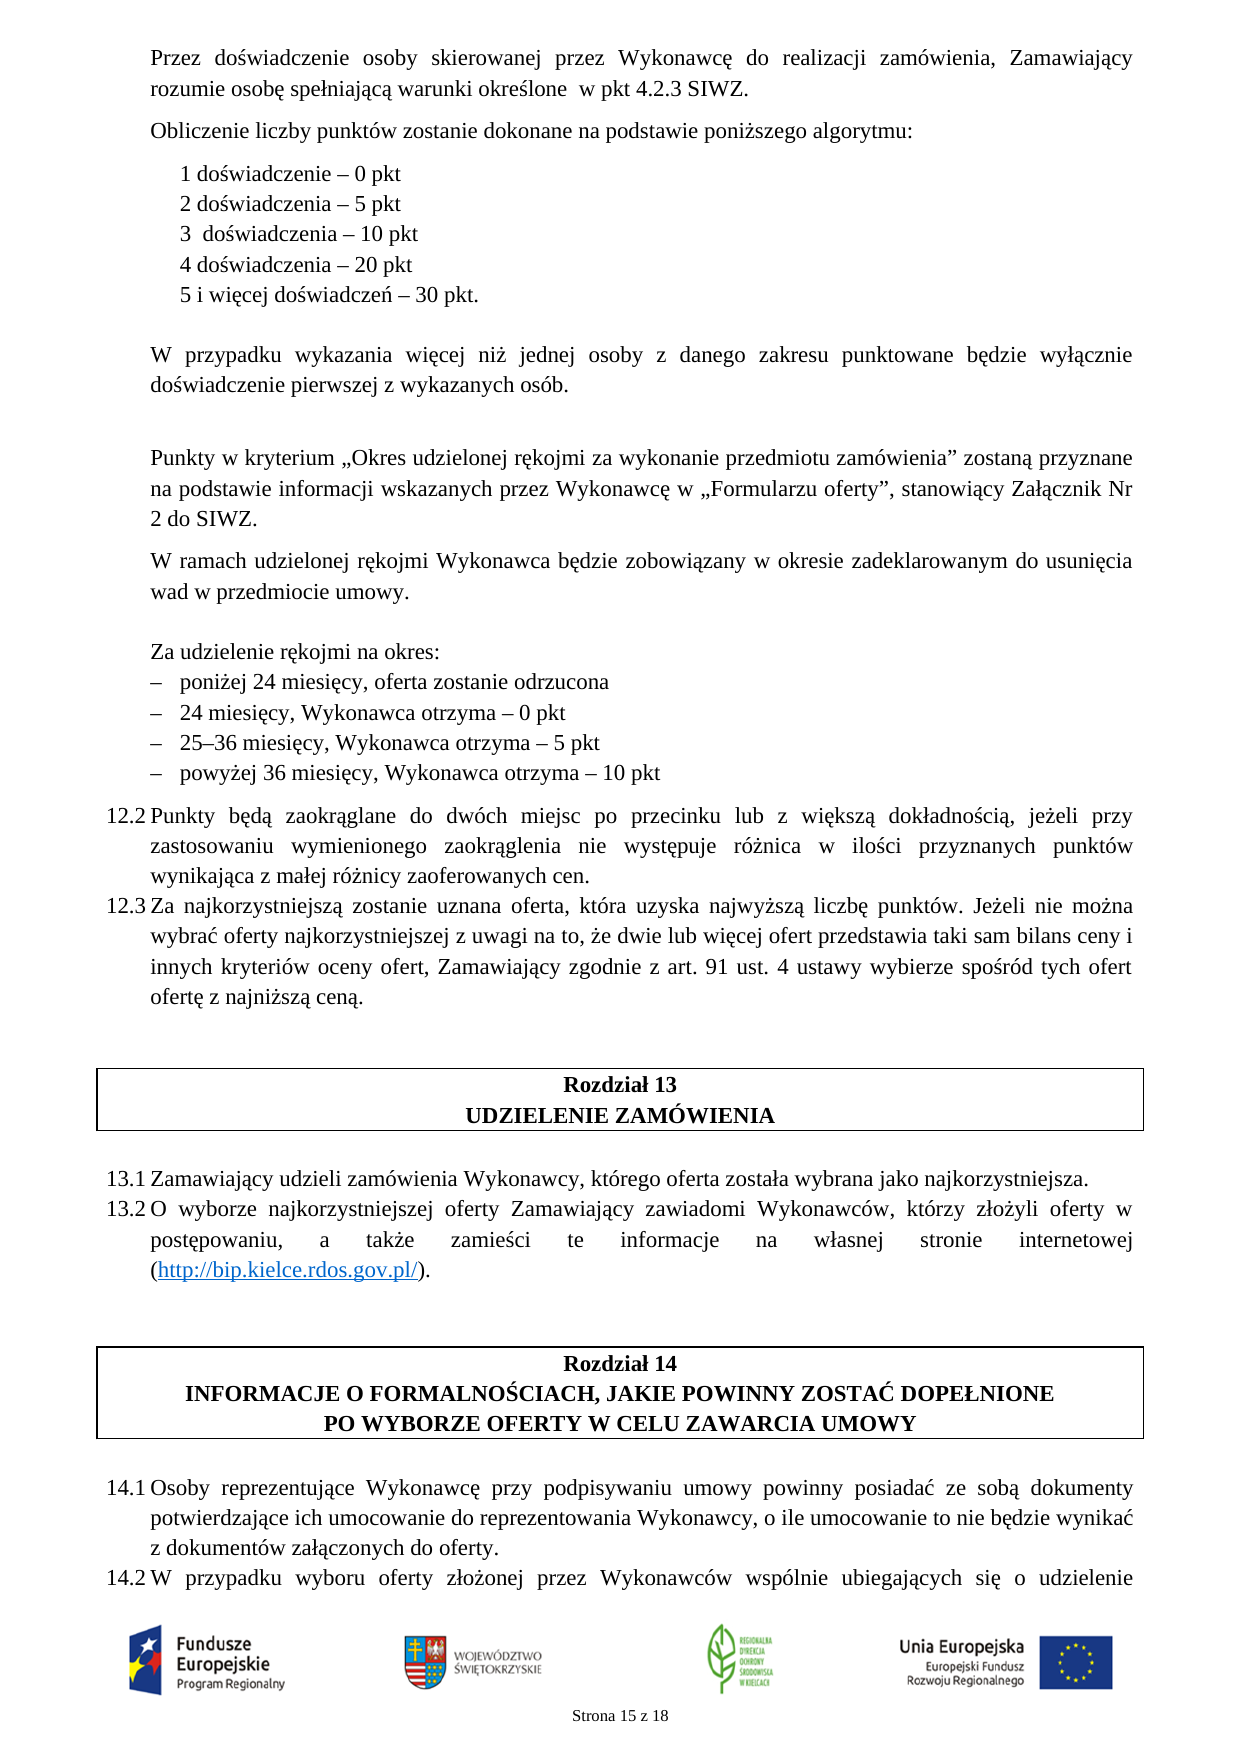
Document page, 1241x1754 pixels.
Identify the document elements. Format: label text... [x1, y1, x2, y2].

text 5 i więcej doświadczeń – 30 pkt. [150, 281, 1134, 307]
text 2 doświadczenia – 5 pkt [150, 190, 1134, 217]
text – poniżej 24 miesięcy, oferta zostanie odrzucona [150, 668, 1134, 695]
text W ramach udzielonej rękojmi Wykonawca będzie zobowiązany w okresie zadeklarowanym do usunięcia wad w przedmiocie umowy. [150, 547, 1134, 604]
text W przypadku wykazania więcej niż jednej osoby z danego zakresu punktowane będzie wyłącznie doświadczenie pierwszej z wykazanych osób. [150, 341, 1134, 398]
text Punkty w kryterium „Okres udzielonej rękojmi za wykonanie przedmiotu zamówienia” zostaną przyznane na podstawie informacji wskazanych przez Wykonawcę w „Formularzu oferty”, stanowiący Załącznik Nr 2 do SIWZ. [150, 444, 1134, 531]
text – powyżej 36 miesięcy, Wykonawca otrzyma – 10 pkt [150, 759, 1134, 785]
text PO WYBORZE OFERTY W CELU ZAWARCIA UMOWY [98, 1407, 1143, 1438]
list O wyborze najkorzystniejszej oferty Zamawiający zawiadomi Wykonawców, którzy złożyli oferty w postępowaniu, a także zamieści te informacje na własnej stronie internetowej (http://bip.kielce.rdos.gov.pl/). [106, 1195, 1134, 1282]
text – 24 miesięcy, Wykonawca otrzyma – 0 pkt [150, 698, 1134, 725]
text Rozdział 14 [98, 1348, 1143, 1376]
list Zamawiający udzieli zamówienia Wykonawcy, którego oferta została wybrana jako najkorzystniejsza. [106, 1165, 1134, 1192]
text 4 doświadczenia – 20 pkt [150, 251, 1134, 277]
text Przez doświadczenie osoby skierowanej przez Wykonawcę do realizacji zamówienia, Zamawiający rozumie osobę spełniającą warunki określone w pkt 4.2.3 SIWZ. [150, 44, 1134, 101]
text Za udzielenie rękojmi na okres: [150, 638, 1134, 664]
text Rozdział 13 [98, 1069, 1143, 1098]
picture [115, 1614, 1125, 1707]
text – 25–36 miesięcy, Wykonawca otrzyma – 5 pkt [150, 729, 1134, 755]
text 3 doświadczenia – 10 pkt [150, 220, 1134, 247]
text Obliczenie liczby punktów zostanie dokonane na podstawie poniższego algorytmu: [150, 117, 1134, 144]
list Punkty będą zaokrąglane do dwóch miejsc po przecinku lub z większą dokładnością, jeżeli przy zastosowaniu wymienionego zaokrąglenia nie występuje różnica w ilości przyznanych punktów wynikająca z małej różnicy zaoferowanych cen. [106, 802, 1134, 888]
text UDZIELENIE ZAMÓWIENIA [98, 1098, 1143, 1130]
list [106, 1564, 1134, 1591]
list Osoby reprezentujące Wykonawcę przy podpisywaniu umowy powinny posiadać ze sobą dokumenty potwierdzające ich umocowanie do reprezentowania Wykonawcy, o ile umocowanie to nie będzie wynikać z dokumentów załączonych do oferty. [106, 1473, 1134, 1560]
list Za najkorzystniejszą zostanie uznana oferta, która uzyska najwyższą liczbę punktów. Jeżeli nie można wybrać oferty najkorzystniejszej z uwagi na to, że dwie lub więcej ofert przedstawia taki sam bilans ceny i innych kryteriów oceny ofert, Zamawiający zgodnie z art. 91 ust. 4 ustawy wybierze spośród tych ofert ofertę z najniższą ceną. [106, 892, 1134, 1009]
text INFORMACJE O FORMALNOŚCIACH, JAKIE POWINNY ZOSTAĆ DOPEŁNIONE [98, 1377, 1143, 1406]
text 1 doświadczenie – 0 pkt [150, 160, 1134, 186]
